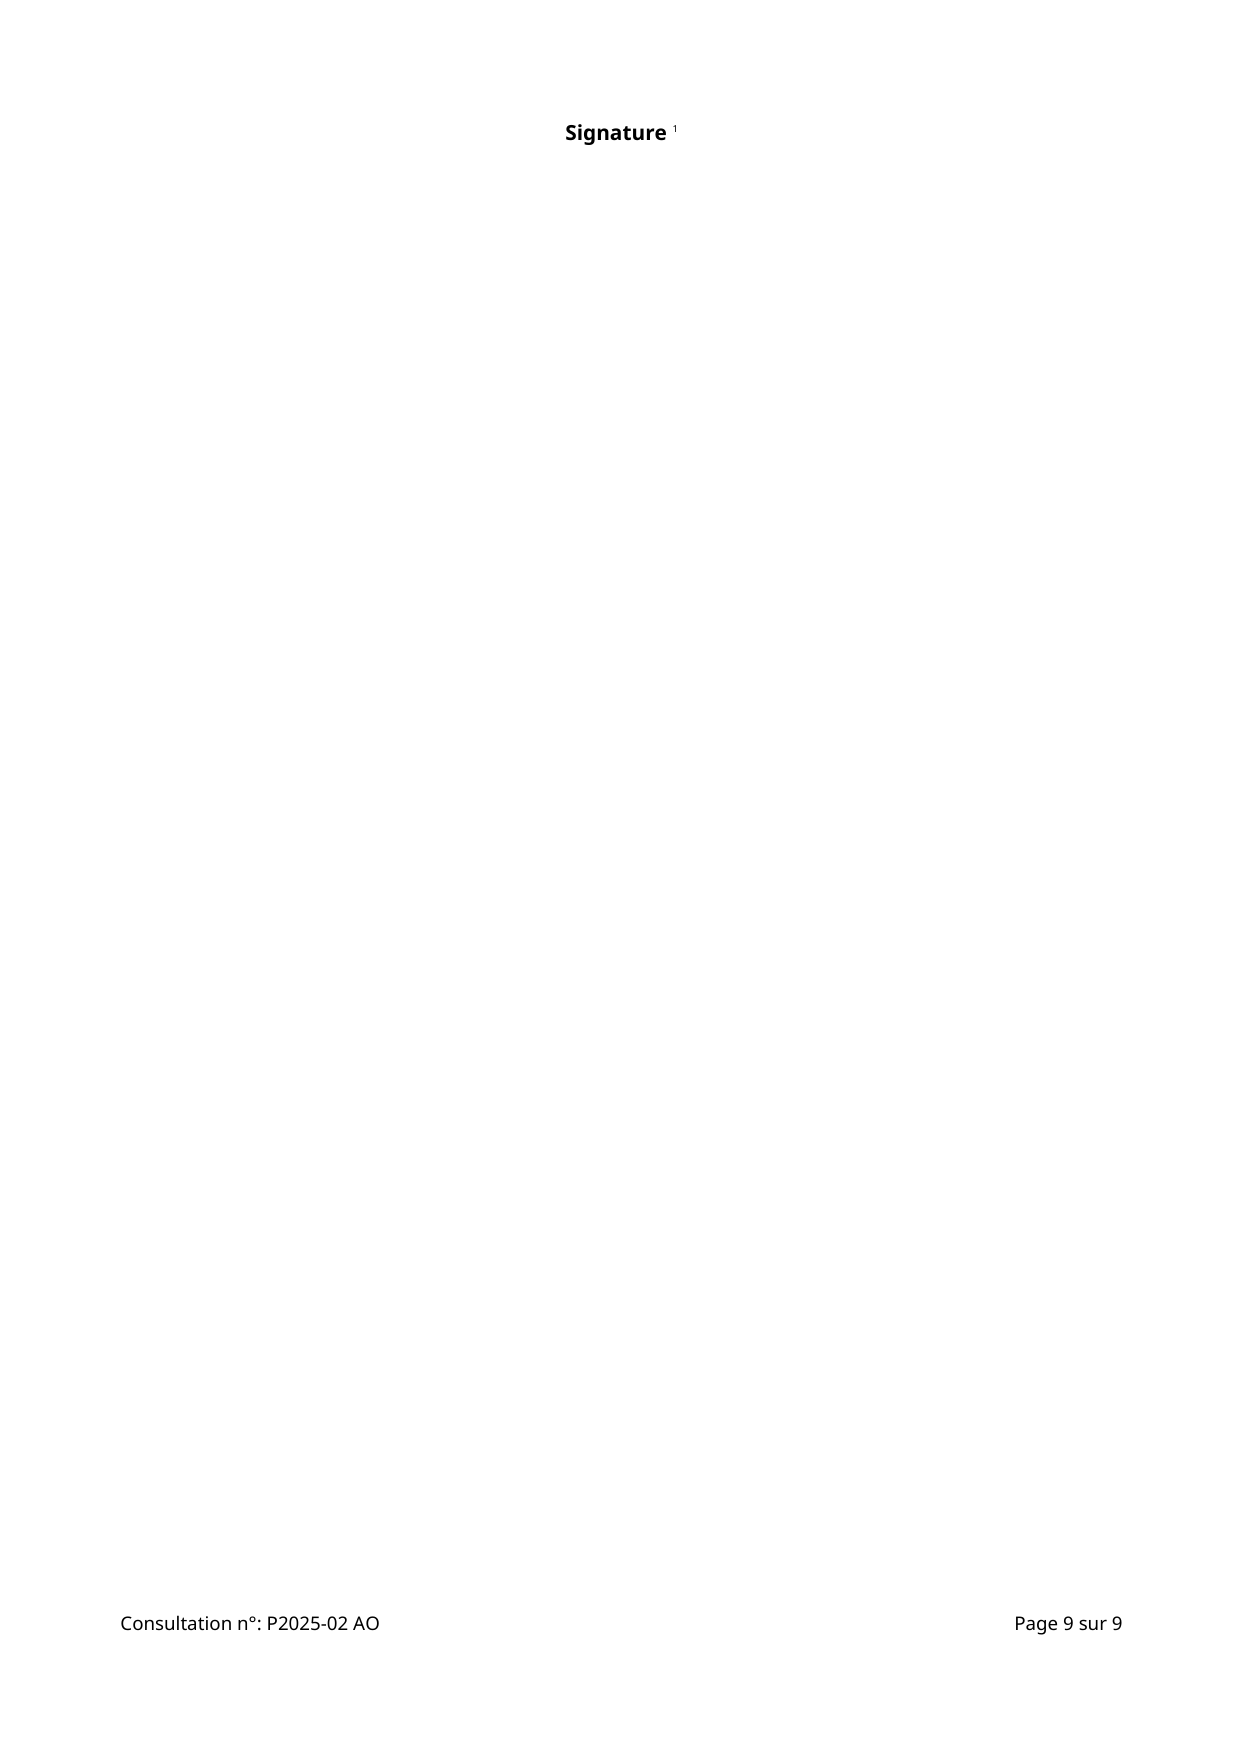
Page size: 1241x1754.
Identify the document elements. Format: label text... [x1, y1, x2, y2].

text Signature 1 [122, 118, 1121, 147]
